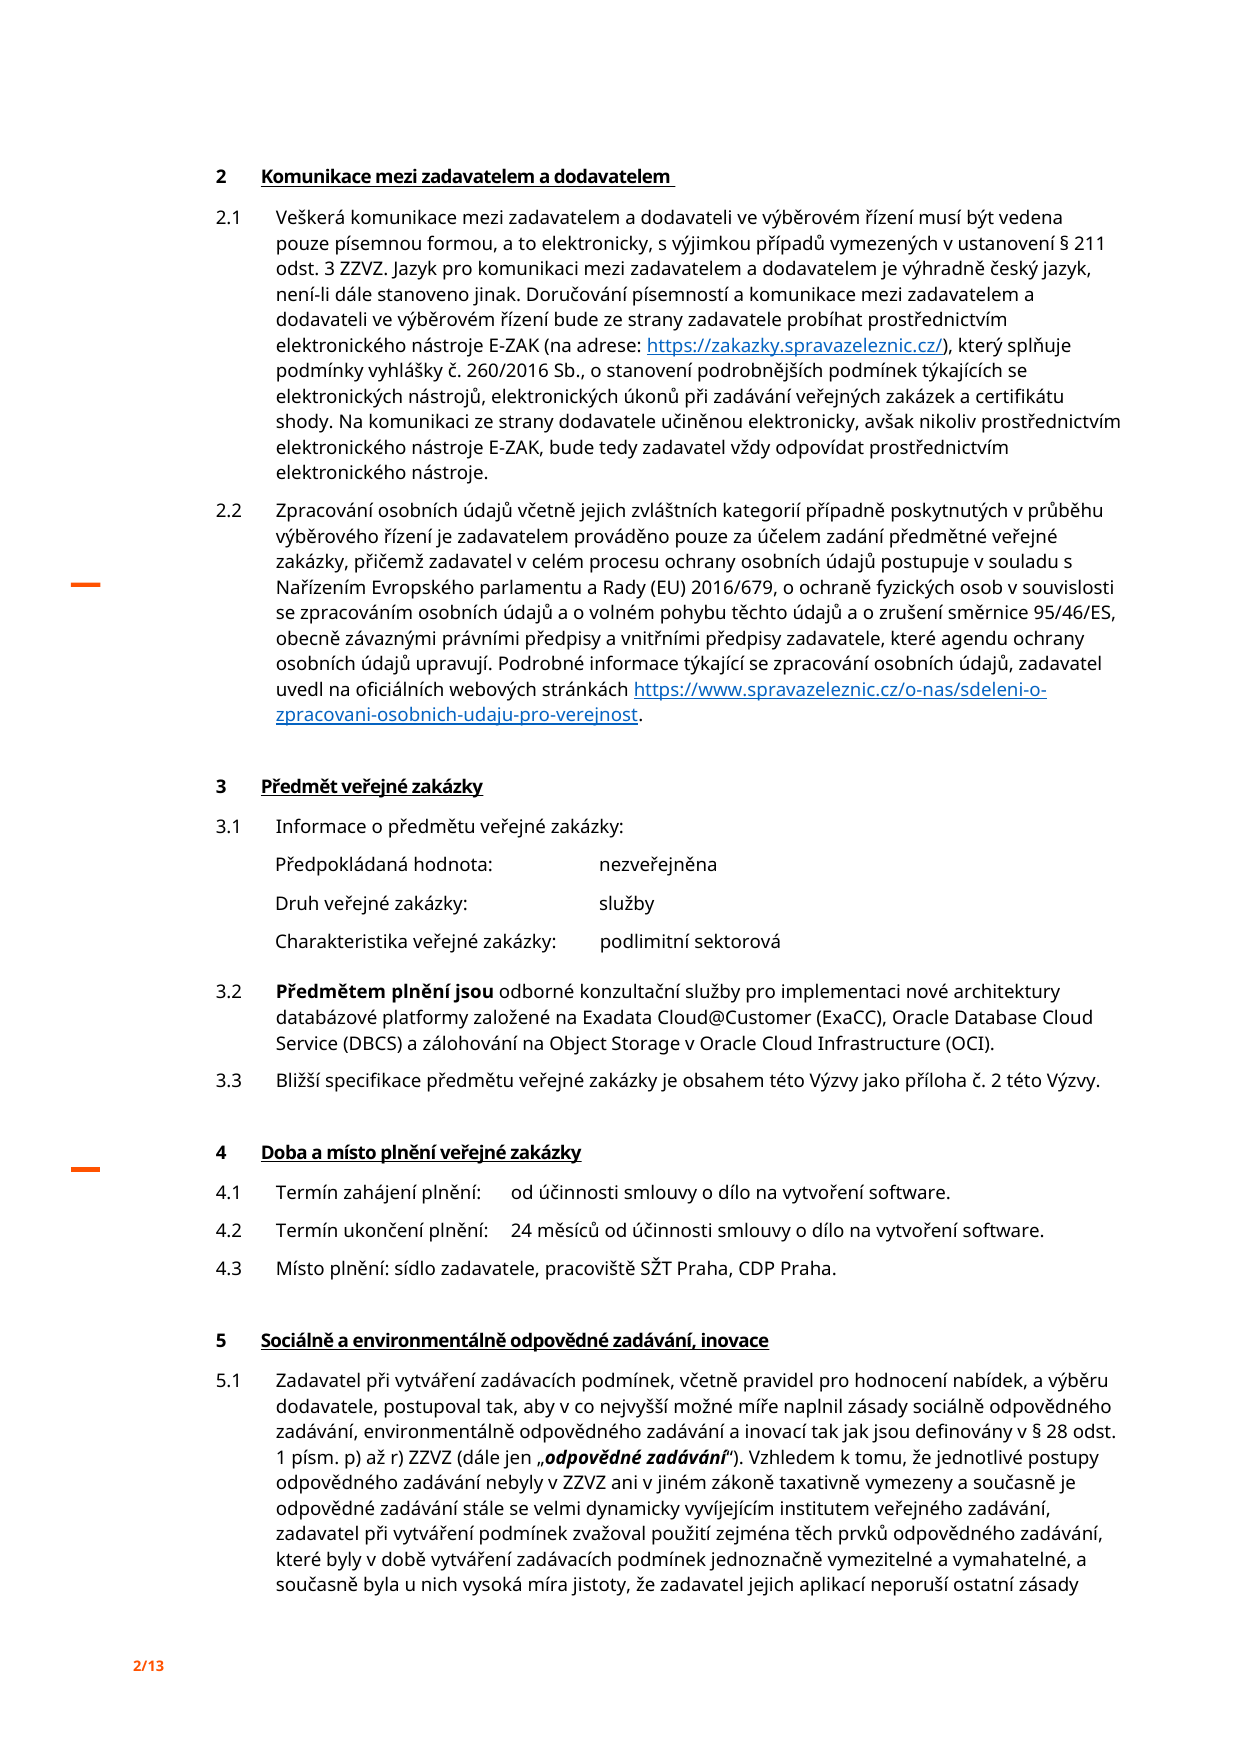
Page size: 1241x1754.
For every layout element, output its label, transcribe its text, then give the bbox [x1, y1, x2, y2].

subtitle Předmětem plnění jsou odborné konzultační služby pro implementaci nové architektury databázové platformy založené na Exadata Cloud@Customer (ExaCC), Oracle Database Cloud Service (DBCS) a zálohování na Object Storage v Oracle Cloud Infrastructure (OCI). [216, 979, 1122, 1055]
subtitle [216, 1368, 1122, 1597]
subtitle Termín ukončení plnění: 24 měsíců od účinnosti smlouvy o dílo na vytvoření software. [216, 1218, 1122, 1243]
subtitle Doba a místo plnění veřejné zakázky [216, 1139, 1122, 1165]
text Charakteristika veřejné zakázky: podlimitní sektorová [275, 928, 1122, 953]
subtitle Předmět veřejné zakázky [216, 773, 1122, 798]
subtitle Místo plnění: sídlo zadavatele, pracoviště SŽT Praha, CDP Praha. [216, 1256, 1122, 1281]
text Druh veřejné zakázky: služby [275, 890, 1122, 915]
subtitle Komunikace mezi zadavatelem a dodavatelem [216, 164, 1122, 189]
subtitle Sociálně a environmentálně odpovědné zadávání, inovace [216, 1327, 1122, 1353]
subtitle Informace o předmětu veřejné zakázky: [216, 813, 1122, 839]
text Předpokládaná hodnota: nezveřejněna [275, 852, 1122, 877]
subtitle Veškerá komunikace mezi zadavatelem a dodavateli ve výběrovém řízení musí být vedena pouze písemnou formou, a to elektronicky, s výjimkou případů vymezených v ustanovení § 211 odst. 3 ZZVZ. Jazyk pro komunikaci mezi zadavatelem a dodavatelem je výhradně český jazyk, není-li dále stanoveno jinak. Doručování písemností a komunikace mezi zadavatelem a dodavateli ve výběrovém řízení bude ze strany zadavatele probíhat prostřednictvím elektronického nástroje E-ZAK (na adrese: https://zakazky.spravazeleznic.cz/), který splňuje podmínky vyhlášky č. 260/2016 Sb., o stanovení podrobnějších podmínek týkajících se elektronických nástrojů, elektronických úkonů při zadávání veřejných zakázek a certifikátu shody. Na komunikaci ze strany dodavatele učiněnou elektronicky, avšak nikoliv prostřednictvím elektronického nástroje E-ZAK, bude tedy zadavatel vždy odpovídat prostřednictvím elektronického nástroje. [216, 204, 1122, 485]
subtitle Termín zahájení plnění: od účinnosti smlouvy o dílo na vytvoření software. [216, 1180, 1122, 1205]
subtitle Zpracování osobních údajů včetně jejich zvláštních kategorií případně poskytnutých v průběhu výběrového řízení je zadavatelem prováděno pouze za účelem zadání předmětné veřejné zakázky, přičemž zadavatel v celém procesu ochrany osobních údajů postupuje v souladu s Nařízením Evropského parlamentu a Rady (EU) 2016/679, o ochraně fyzických osob v souvislosti se zpracováním osobních údajů a o volném pohybu těchto údajů a o zrušení směrnice 95/46/ES, obecně závaznými právními předpisy a vnitřními předpisy zadavatele, které agendu ochrany osobních údajů upravují. Podrobné informace týkající se zpracování osobních údajů, zadavatel uvedl na oficiálních webových stránkách https://www.spravazeleznic.cz/o-nas/sdeleni-o-zpracovani-osobnich-udaju-pro-verejnost. [216, 497, 1122, 727]
subtitle Bližší specifikace předmětu veřejné zakázky je obsahem této Výzvy jako příloha č. 2 této Výzvy. [216, 1068, 1122, 1093]
